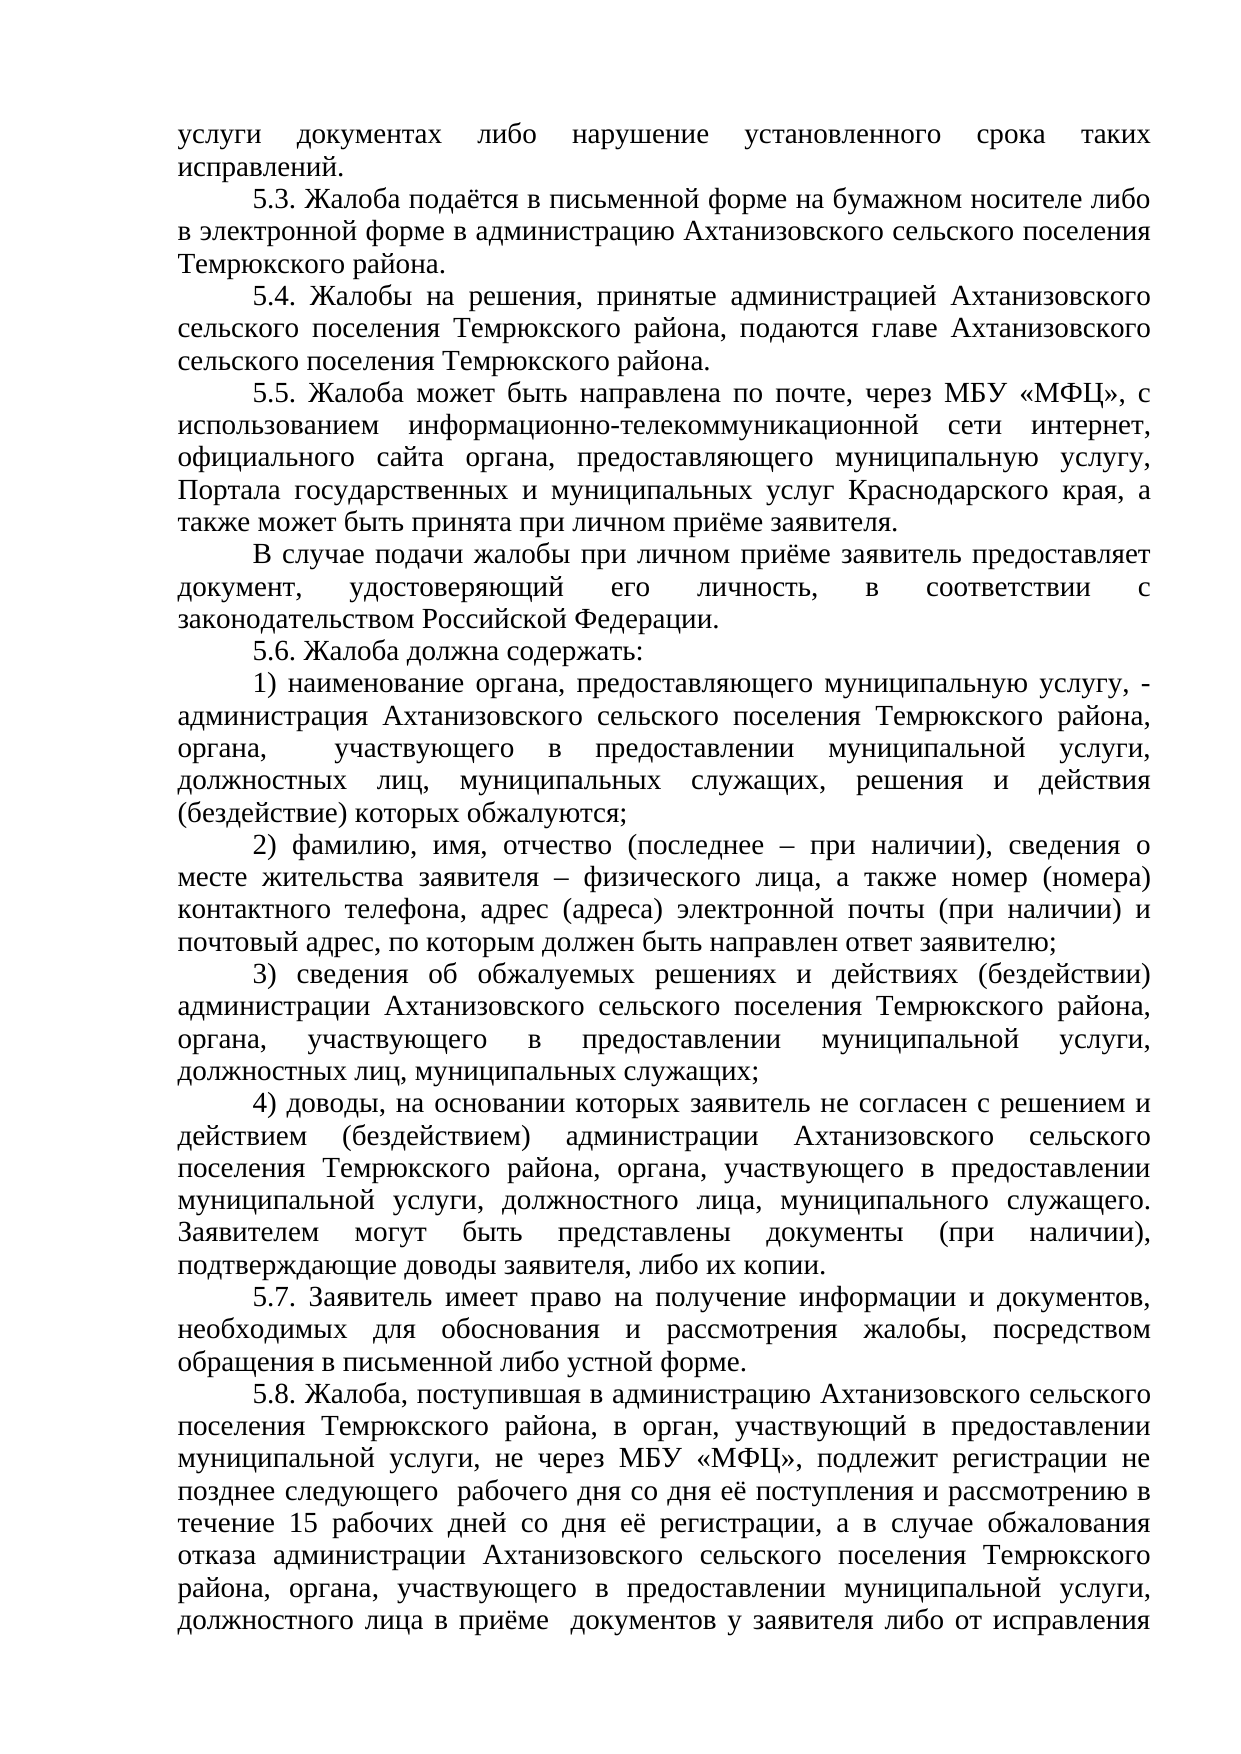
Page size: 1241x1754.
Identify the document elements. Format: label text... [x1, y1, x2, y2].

text 2) фамилию, имя, отчество (последнее – при наличии), сведения о месте жительства заявителя – физического лица, а также номер (номера) контактного телефона, адрес (адреса) электронной почты (при наличии) и почтовый адрес, по которым должен быть направлен ответ заявителю; [177, 828, 1152, 958]
text 1) наименование органа, предоставляющего муниципальную услугу, - администрация Ахтанизовского сельского поселения Темрюкского района, органа, участвующего в предоставлении муниципальной услуги, должностных лиц, муниципальных служащих, решения и действия (бездействие) которых обжалуются; [177, 667, 1152, 828]
text 4) доводы, на основании которых заявитель не согласен с решением и действием (бездействием) администрации Ахтанизовского сельского поселения Темрюкского района, органа, участвующего в предоставлении муниципальной услуги, должностного лица, муниципального служащего. Заявителем могут быть представлены документы (при наличии), подтверждающие доводы заявителя, либо их копии. [177, 1087, 1152, 1281]
text 5.4. Жалобы на решения, принятые администрацией Ахтанизовского сельского поселения Темрюкского района, подаются главе Ахтанизовского сельского поселения Темрюкского района. [177, 279, 1152, 376]
text 5.6. Жалоба должна содержать: [177, 635, 1152, 667]
text 5.5. Жалоба может быть направлена по почте, через МБУ «МФЦ», с использованием информационно-телекоммуникационной сети интернет, официального сайта органа, предоставляющего муниципальную услугу, Портала государственных и муниципальных услуг Краснодарского края, а также может быть принята при личном приёме заявителя. [177, 376, 1152, 538]
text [177, 1377, 1152, 1636]
text 5.7. Заявитель имеет право на получение информации и документов, необходимых для обоснования и рассмотрения жалобы, посредством обращения в письменной либо устной форме. [177, 1281, 1152, 1377]
text 5.3. Жалоба подаётся в письменной форме на бумажном носителе либо в электронной форме в администрацию Ахтанизовского сельского поселения Темрюкского района. [177, 183, 1152, 279]
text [177, 118, 1152, 183]
text 3) сведения об обжалуемых решениях и действиях (бездействии) администрации Ахтанизовского сельского поселения Темрюкского района, органа, участвующего в предоставлении муниципальной услуги, должностных лиц, муниципальных служащих; [177, 958, 1152, 1087]
text В случае подачи жалобы при личном приёме заявитель предоставляет документ, удостоверяющий его личность, в соответствии с законодательством Российской Федерации. [177, 538, 1152, 635]
